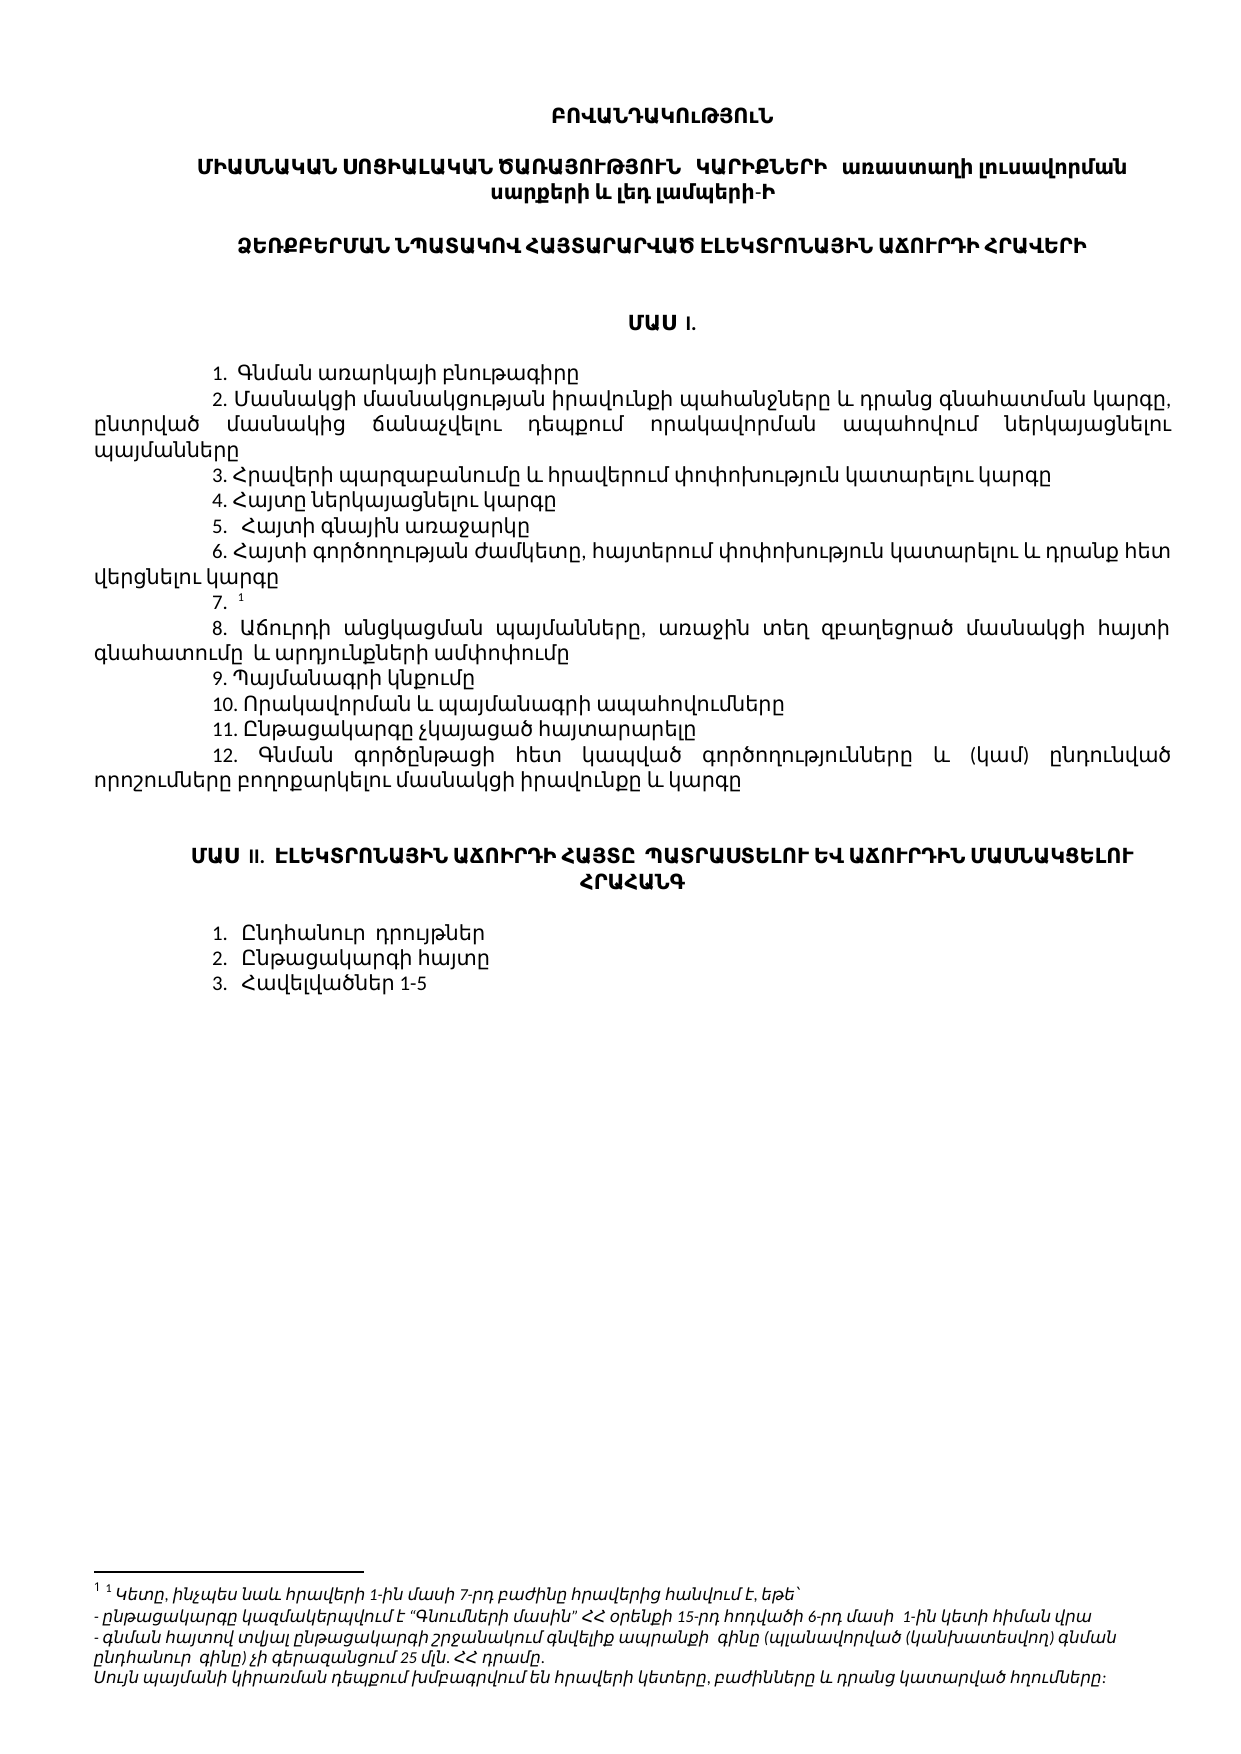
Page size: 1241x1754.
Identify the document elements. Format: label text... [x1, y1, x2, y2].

text ՄԱՍ II. ԷԼԵԿՏՐՈՆԱՅԻՆ ԱՃՈԻՐԴԻ ՀԱՅՏԸ ՊԱՏՐԱՍՏԵԼՈՒ ԵՎ ԱՃՈՒՐԴԻՆ ՄԱՍՆԱԿՑԵԼՈՒ ՀՐԱՀԱՆԳ [94, 843, 1171, 894]
text 2. Մասնակցի մասնակցության իրավունքի պահանջները և դրանց գնահատման կարգը, ընտրված մասնակից ճանաչվելու դեպքում որակավորման ապահովում ներկայացնելու պայմանները [94, 386, 1171, 462]
text ՄԱՍ I. [94, 310, 1171, 335]
text 12. Գնման գործընթացի հետ կապված գործողությունները և (կամ) ընդունված որոշումները բողոքարկելու մասնակցի իրավունքը և կարգը [94, 742, 1171, 793]
text 1. Գնման առարկայի բնութագիրը [94, 361, 1171, 386]
text 7. 1 [94, 589, 1171, 615]
text ՁԵՌՔԲԵՐՄԱՆ ՆՊԱՏԱԿՈՎ ՀԱՅՏԱՐԱՐՎԱԾ ԷԼԵԿՏՐՈՆԱՅԻՆ ԱՃՈՒՐԴԻ ՀՐԱՎԵՐԻ [94, 233, 1171, 259]
text 6. Հայտի գործողության ժամկետը, հայտերում փոփոխություն կատարելու և դրանք հետ վերցնելու կարգը [94, 538, 1171, 589]
text 5. Հայտի գնային առաջարկը [94, 513, 1171, 538]
text 3. Հավելվածներ 1-5 [94, 971, 1171, 996]
text 2. Ընթացակարգի հայտը [94, 945, 1171, 971]
text 1. Ընդհանուր դրույթներ [94, 920, 1171, 945]
text 4. Հայտը ներկայացնելու կարգը [94, 488, 1171, 513]
text 10. Որակավորման և պայմանագրի ապահովումները [94, 691, 1171, 716]
text ԲՈՎԱՆԴԱԿՈւԹՅՈւՆ [94, 103, 1171, 128]
text 3. Հրավերի պարզաբանումը և հրավերում փոփոխություն կատարելու կարգը [94, 462, 1171, 488]
text ՄԻԱՍՆԱԿԱՆ ՍՈՑԻԱԼԱԿԱՆ ԾԱՌԱՅՈՒԹՅՈՒՆ ԿԱՐԻՔՆԵՐԻ առաստաղի լուսավորման սարքերի և լեդ լամպերի-Ի [94, 154, 1171, 205]
text 9. Պայմանագրի կնքումը [94, 666, 1171, 691]
text 8. Աճուրդի անցկացման պայմանները, առաջին տեղ զբաղեցրած մասնակցի հայտի գնահատումը և արդյունքների ամփոփումը [94, 615, 1171, 666]
text 11. Ընթացակարգը չկայացած հայտարարելը [94, 716, 1171, 742]
